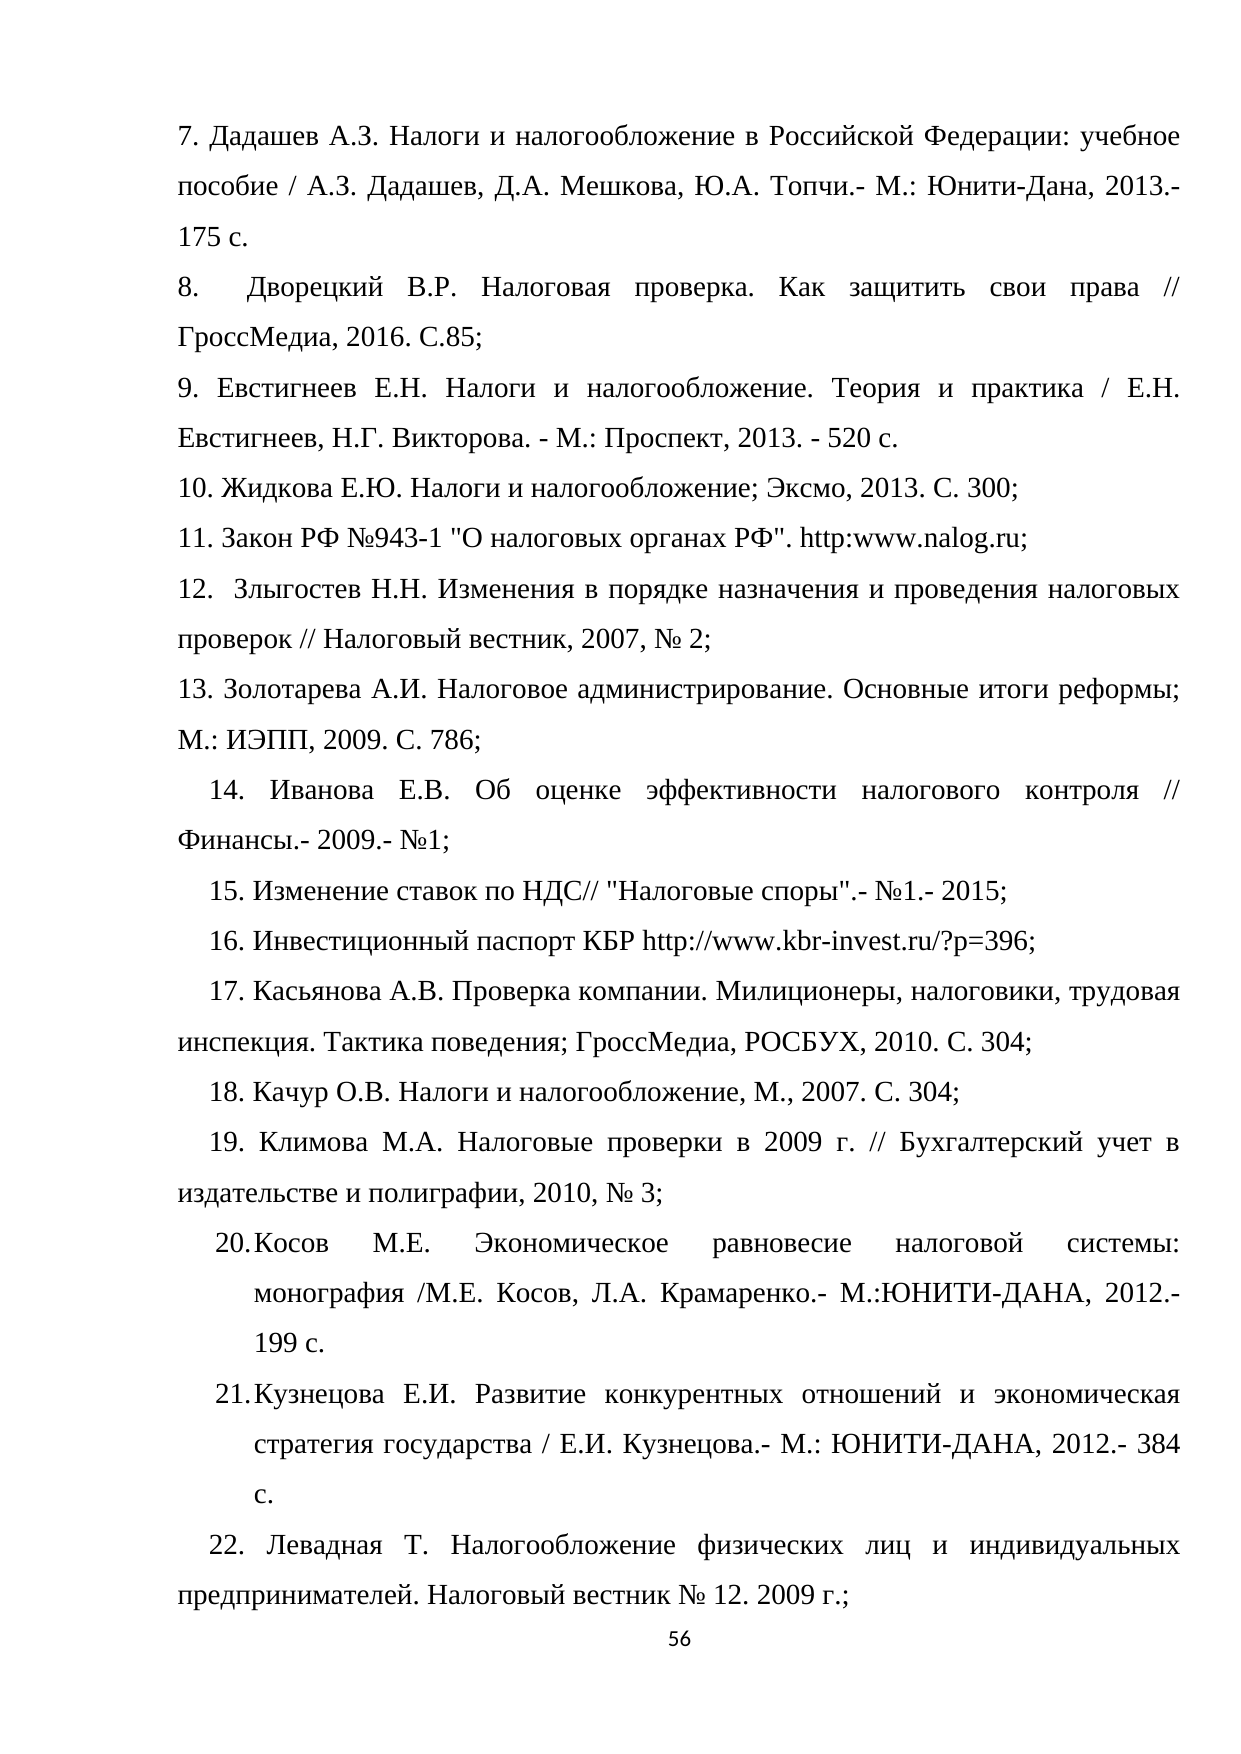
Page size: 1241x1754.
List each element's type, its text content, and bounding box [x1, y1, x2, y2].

text 7. Дадашев А.З. Налоги и налогообложение в Российской Федерации: учебное пособие / А.З. Дадашев, Д.А. Мешкова, Ю.А. Топчи.- М.: Юнити-Дана, 2013.- 175 с. [177, 118, 1181, 252]
text 19. Климова М.А. Налоговые проверки в 2009 г. // Бухгалтерский учет в издательстве и полиграфии, 2010, № 3; [177, 1124, 1181, 1208]
text 10. Жидкова Е.Ю. Налоги и налогообложение; Эксмо, 2013. С. 300; [177, 470, 1181, 504]
text 15. Изменение ставок по НДС// "Налоговые споры".- №1.- 2015; [177, 873, 1181, 906]
text 16. Инвестиционный паспорт КБР http://www.kbr-invest.ru/?p=396; [177, 923, 1181, 957]
text 11. Закон РФ №943-1 "О налоговых органах РФ". http:www.nalog.ru; [177, 521, 1181, 554]
text 17. Касьянова А.В. Проверка компании. Милиционеры, налоговики, трудовая инспекция. Тактика поведения; ГроссМедиа, РОСБУХ, 2010. С. 304; [177, 973, 1181, 1057]
text 22. Левадная Т. Налогообложение физических лиц и индивидуальных предпринимателей. Налоговый вестник № 12. 2009 г.; [177, 1527, 1181, 1611]
list Косов М.Е. Экономическое равновесие налоговой системы: монография /М.Е. Косов, Л.А. Крамаренко.- М.:ЮНИТИ-ДАНА, 2012.-199 с. [215, 1225, 1181, 1359]
text 14. Иванова Е.В. Об оценке эффективности налогового контроля // Финансы.- 2009.- №1; [177, 772, 1181, 856]
text 13. Золотарева А.И. Налоговое администрирование. Основные итоги реформы; М.: ИЭПП, 2009. С. 786; [177, 672, 1181, 755]
text 9. Евстигнеев E.H. Налоги и налогообложение. Теория и практика / Е.Н. Евстигнеев, Н.Г. Викторова. - М.: Проспект, 2013. - 520 с. [177, 370, 1181, 453]
text 12. Злыгостев Н.Н. Изменения в порядке назначения и проведения налоговых проверок // Налоговый вестник, 2007, № 2; [177, 571, 1181, 655]
text 18. Качур О.В. Налоги и налогообложение, М., 2007. С. 304; [177, 1074, 1181, 1108]
text 8. Дворецкий В.Р. Налоговая проверка. Как защитить свои права // ГроссМедиа, 2016. С.85; [177, 269, 1181, 353]
list Кузнецова Е.И. Развитие конкурентных отношений и экономическая стратегия государства / Е.И. Кузнецова.- М.: ЮНИТИ-ДАНА, 2012.- 384 с. [215, 1376, 1181, 1510]
